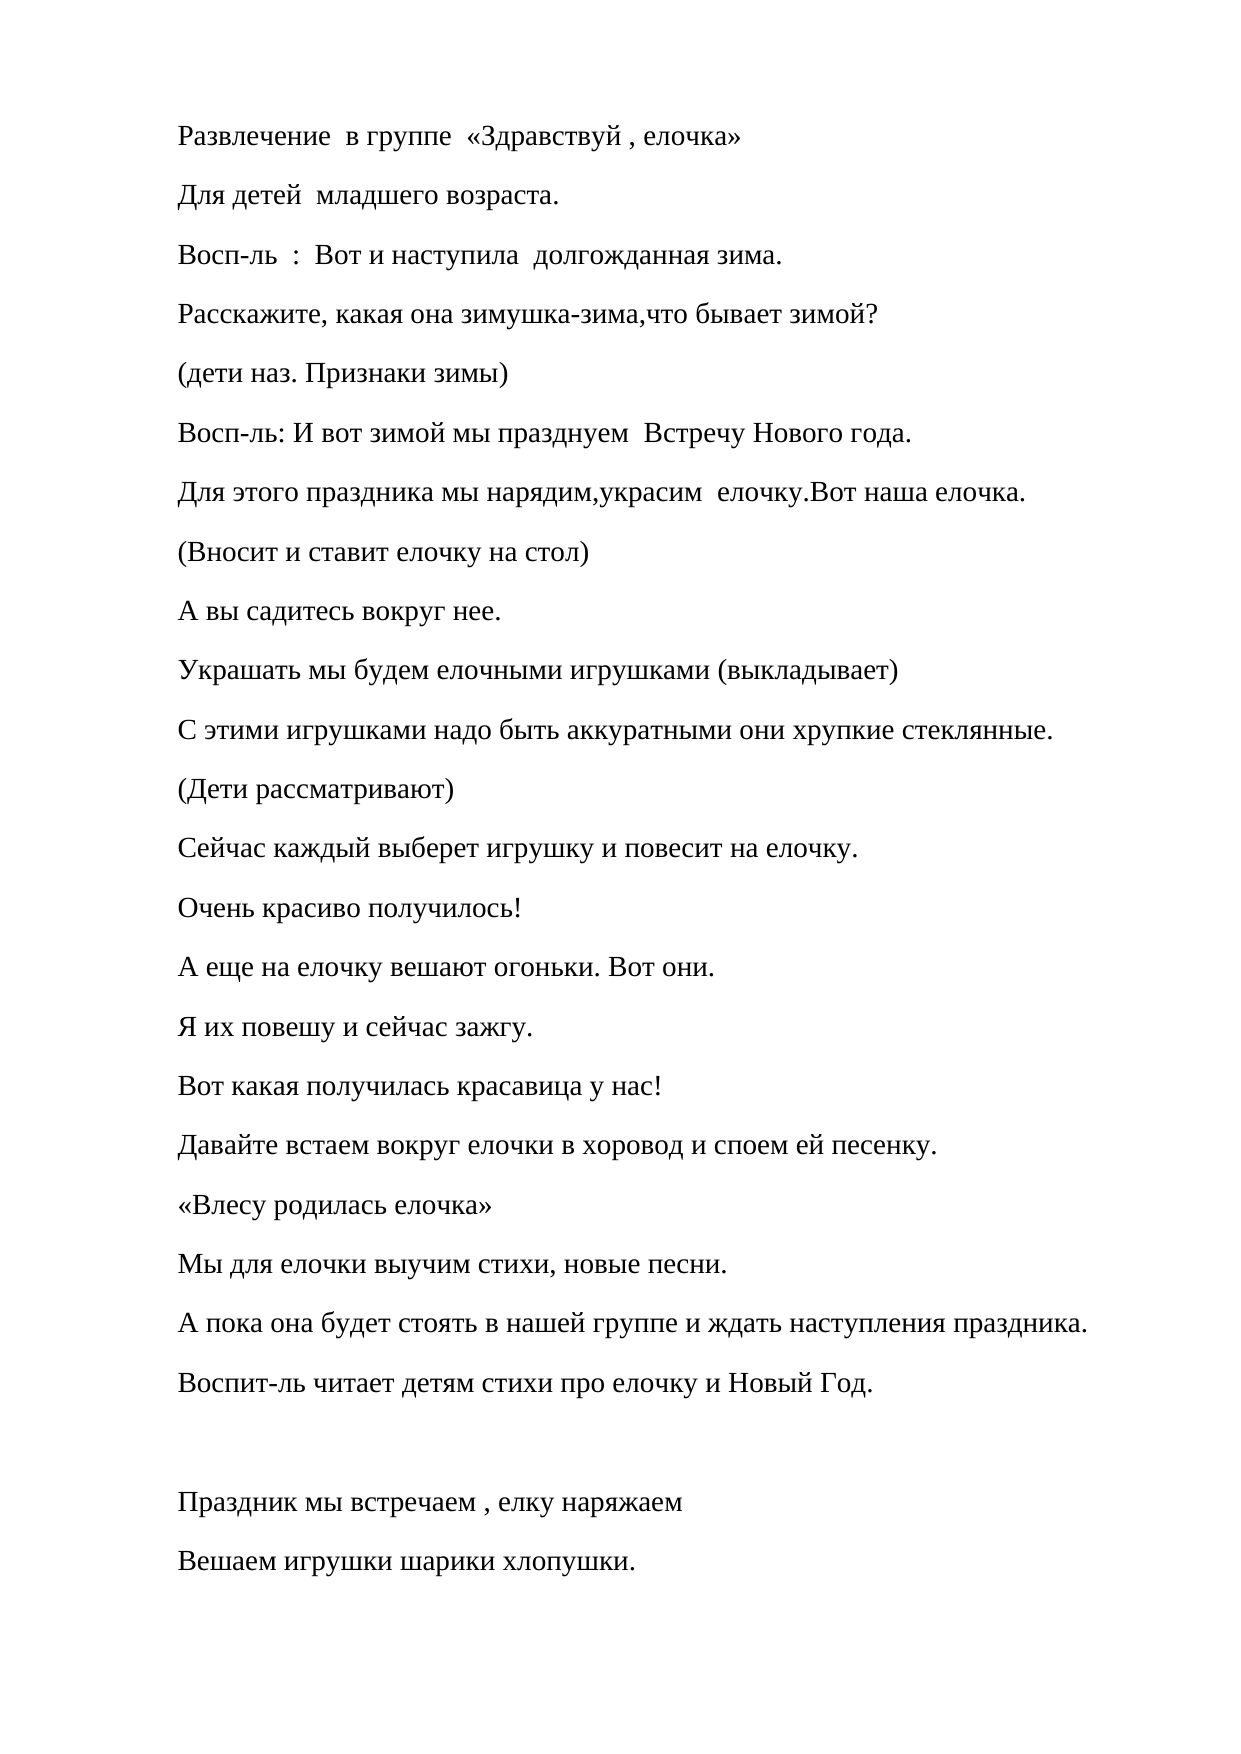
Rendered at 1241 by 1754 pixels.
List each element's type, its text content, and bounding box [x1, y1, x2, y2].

text Восп-ль: И вот зимой мы празднуем Встречу Нового года. [177, 415, 1152, 448]
text Я их повешу и сейчас зажгу. [177, 1009, 1152, 1042]
text А пока она будет стоять в нашей группе и ждать наступления праздника. [177, 1306, 1152, 1339]
text Развлечение в группе «Здравствуй , елочка» [177, 118, 1152, 152]
text С этими игрушками надо быть аккуратными они хрупкие стеклянные. [177, 712, 1152, 745]
text А вы садитесь вокруг нее. [177, 593, 1152, 627]
text (дети наз. Признаки зимы) [177, 356, 1152, 389]
text (Вносит и ставит елочку на стол) [177, 534, 1152, 567]
text Украшать мы будем елочными игрушками (выкладывает) [177, 652, 1152, 686]
text Для этого праздника мы нарядим,украсим елочку.Вот наша елочка. [177, 474, 1152, 508]
text Мы для елочки выучим стихи, новые песни. [177, 1246, 1152, 1280]
text «Влесу родилась елочка» [177, 1187, 1152, 1220]
text Очень красиво получилось! [177, 890, 1152, 923]
text Давайте встаем вокруг елочки в хоровод и споем ей песенку. [177, 1127, 1152, 1161]
text Вешаем игрушки шарики хлопушки. [177, 1543, 1152, 1577]
text Для детей младшего возраста. [177, 177, 1152, 211]
text Восп-ль : Вот и наступила долгожданная зима. [177, 237, 1152, 270]
text Воспит-ль читает детям стихи про елочку и Новый Год. [177, 1365, 1152, 1398]
text (Дети рассматривают) [177, 771, 1152, 805]
text Расскажите, какая она зимушка-зима,что бывает зимой? [177, 296, 1152, 330]
text Вот какая получилась красавица у нас! [177, 1068, 1152, 1102]
text Праздник мы встречаем , елку наряжаем [177, 1484, 1152, 1517]
text А еще на елочку вешают огоньки. Вот они. [177, 949, 1152, 983]
text Сейчас каждый выберет игрушку и повесит на елочку. [177, 831, 1152, 864]
